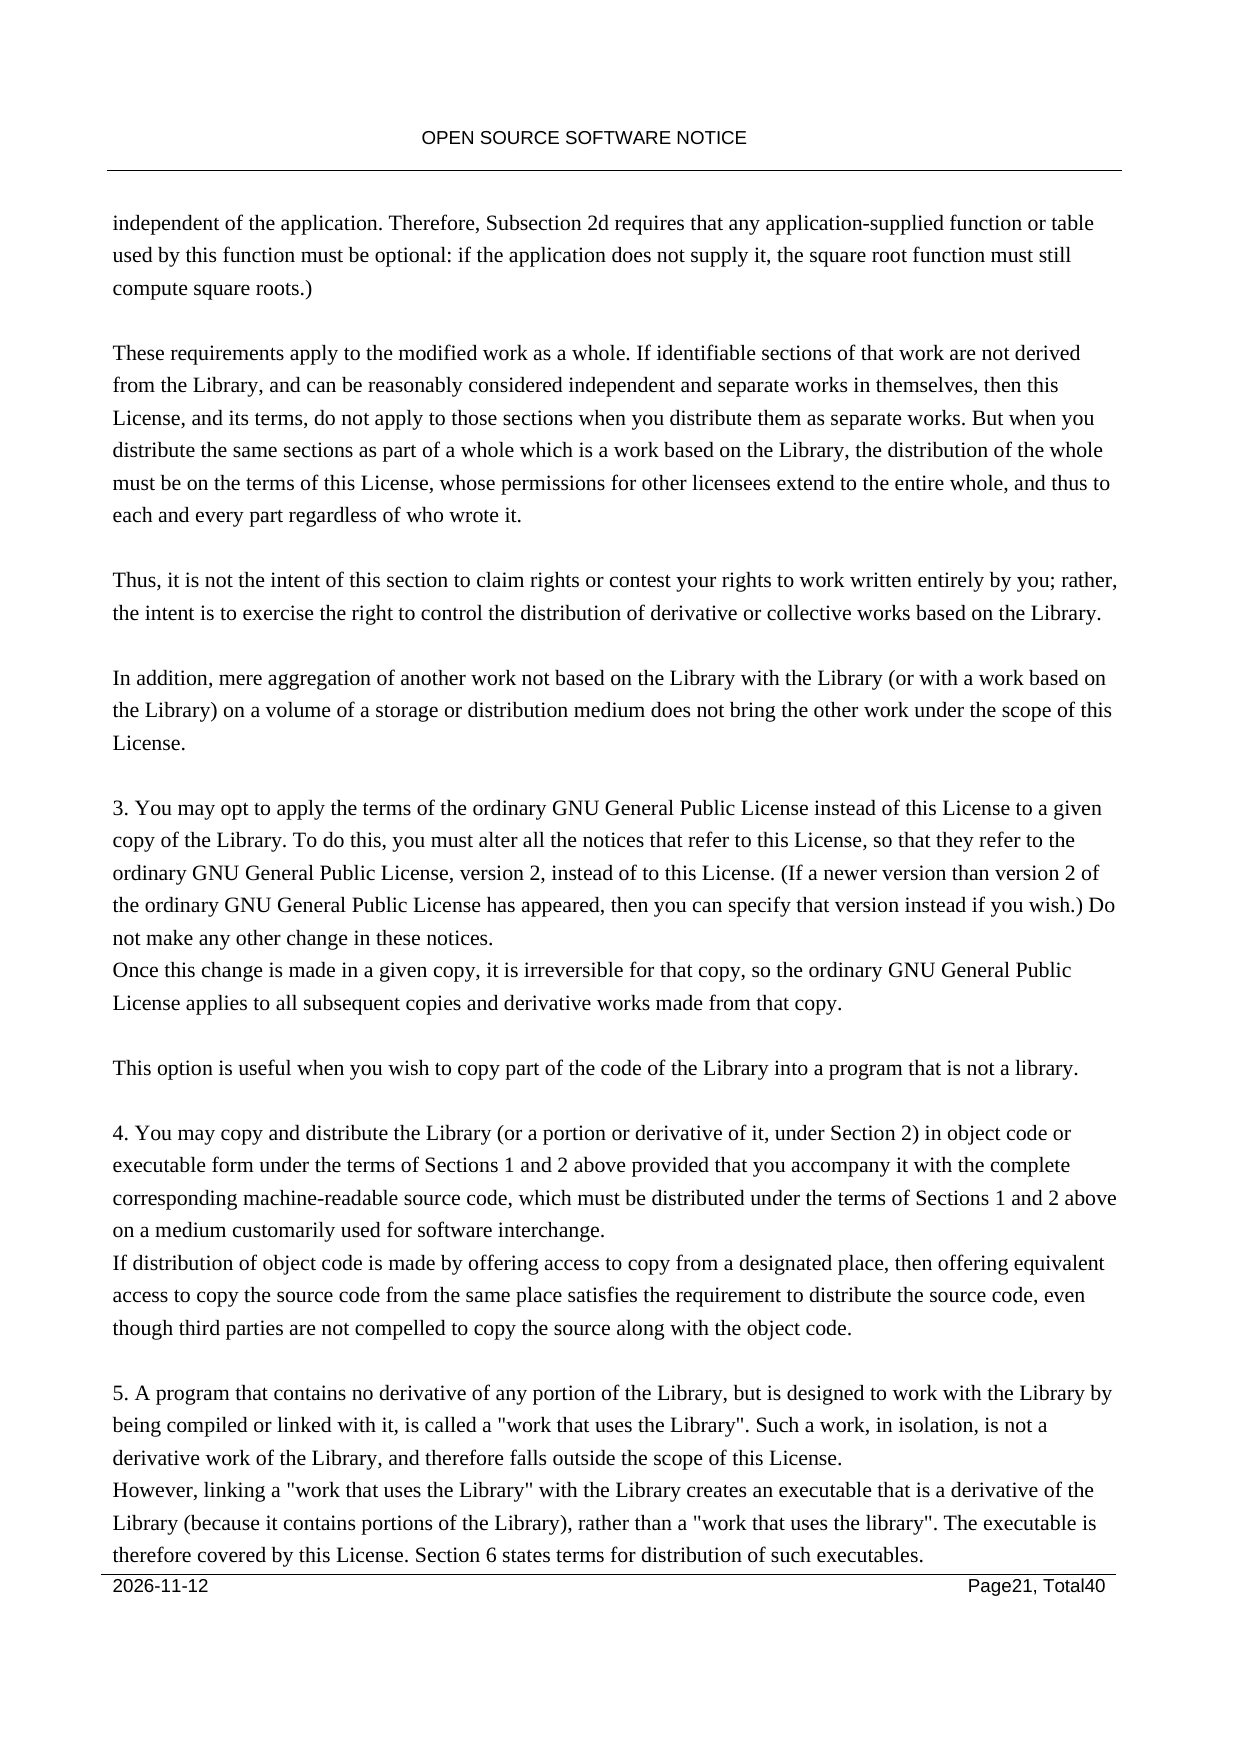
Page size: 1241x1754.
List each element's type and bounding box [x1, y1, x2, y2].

text [112, 206, 1128, 1571]
